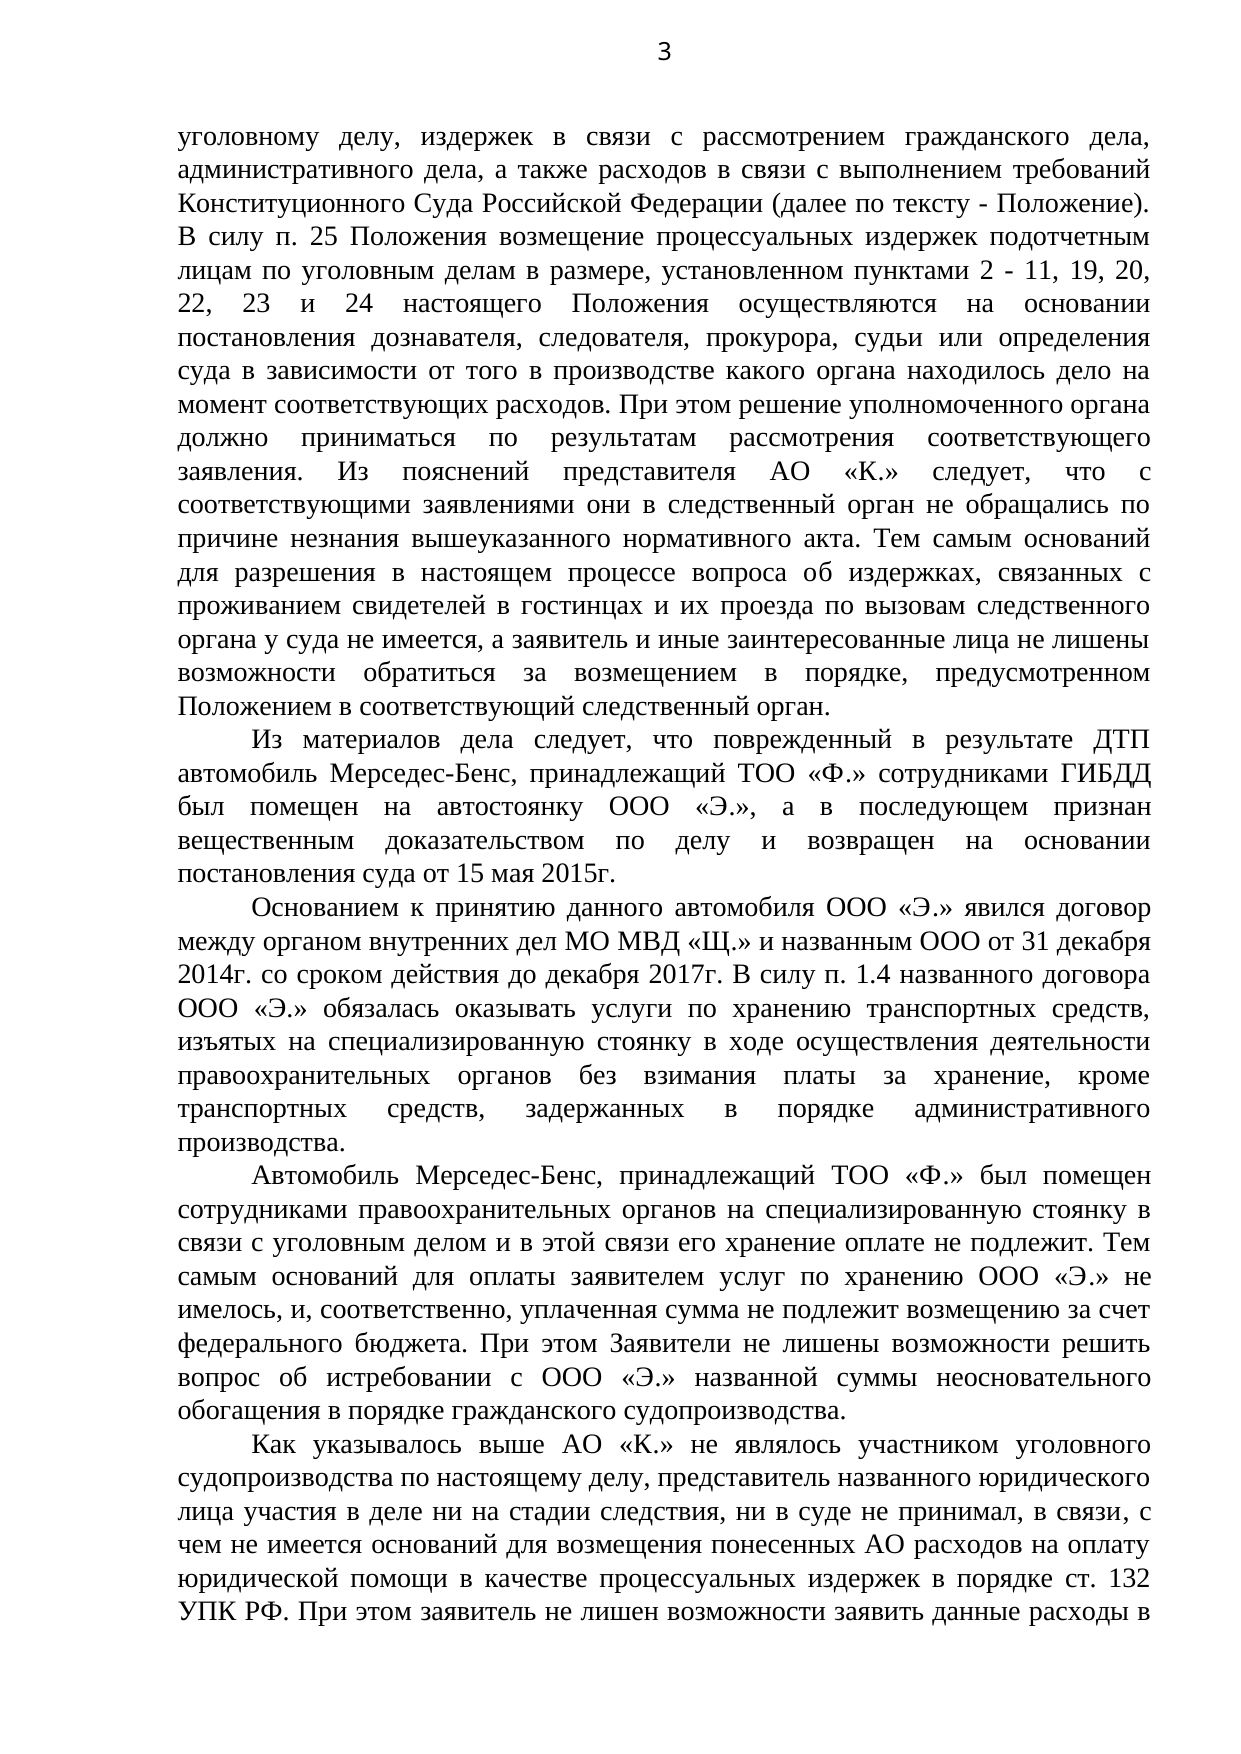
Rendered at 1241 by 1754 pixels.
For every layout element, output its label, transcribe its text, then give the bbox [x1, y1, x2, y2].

text Основанием к принятию данного автомобиля ООО «Э.» явился договор между органом внутренних дел МО МВД «Щ.» и названным ООО от 31 декабря 2014г. со сроком действия до декабря 2017г. В силу п. 1.4 названного договора ООО «Э.» обязалась оказывать услуги по хранению транспортных средств, изъятых на специализированную стоянку в ходе осуществления деятельности правоохранительных органов без взимания платы за хранение, кроме транспортных средств, задержанных в порядке административного производства. [177, 889, 1152, 1158]
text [177, 118, 1152, 722]
text Автомобиль Мерседес-Бенс, принадлежащий ТОО «Ф.» был помещен сотрудниками правоохранительных органов на специализированную стоянку в связи с уголовным делом и в этой связи его хранение оплате не подлежит. Тем самым оснований для оплаты заявителем услуг по хранению ООО «Э.» не имелось, и, соответственно, уплаченная сумма не подлежит возмещению за счет федерального бюджета. При этом Заявители не лишены возможности решить вопрос об истребовании с ООО «Э.» названной суммы неосновательного обогащения в порядке гражданского судопроизводства. [177, 1158, 1152, 1426]
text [177, 1426, 1152, 1627]
text Из материалов дела следует, что поврежденный в результате ДТП автомобиль Мерседес-Бенс, принадлежащий ТОО «Ф.» сотрудниками ГИБДД был помещен на автостоянку ООО «Э.», а в последующем признан вещественным доказательством по делу и возвращен на основании постановления суда от 15 мая 2015г. [177, 722, 1152, 889]
